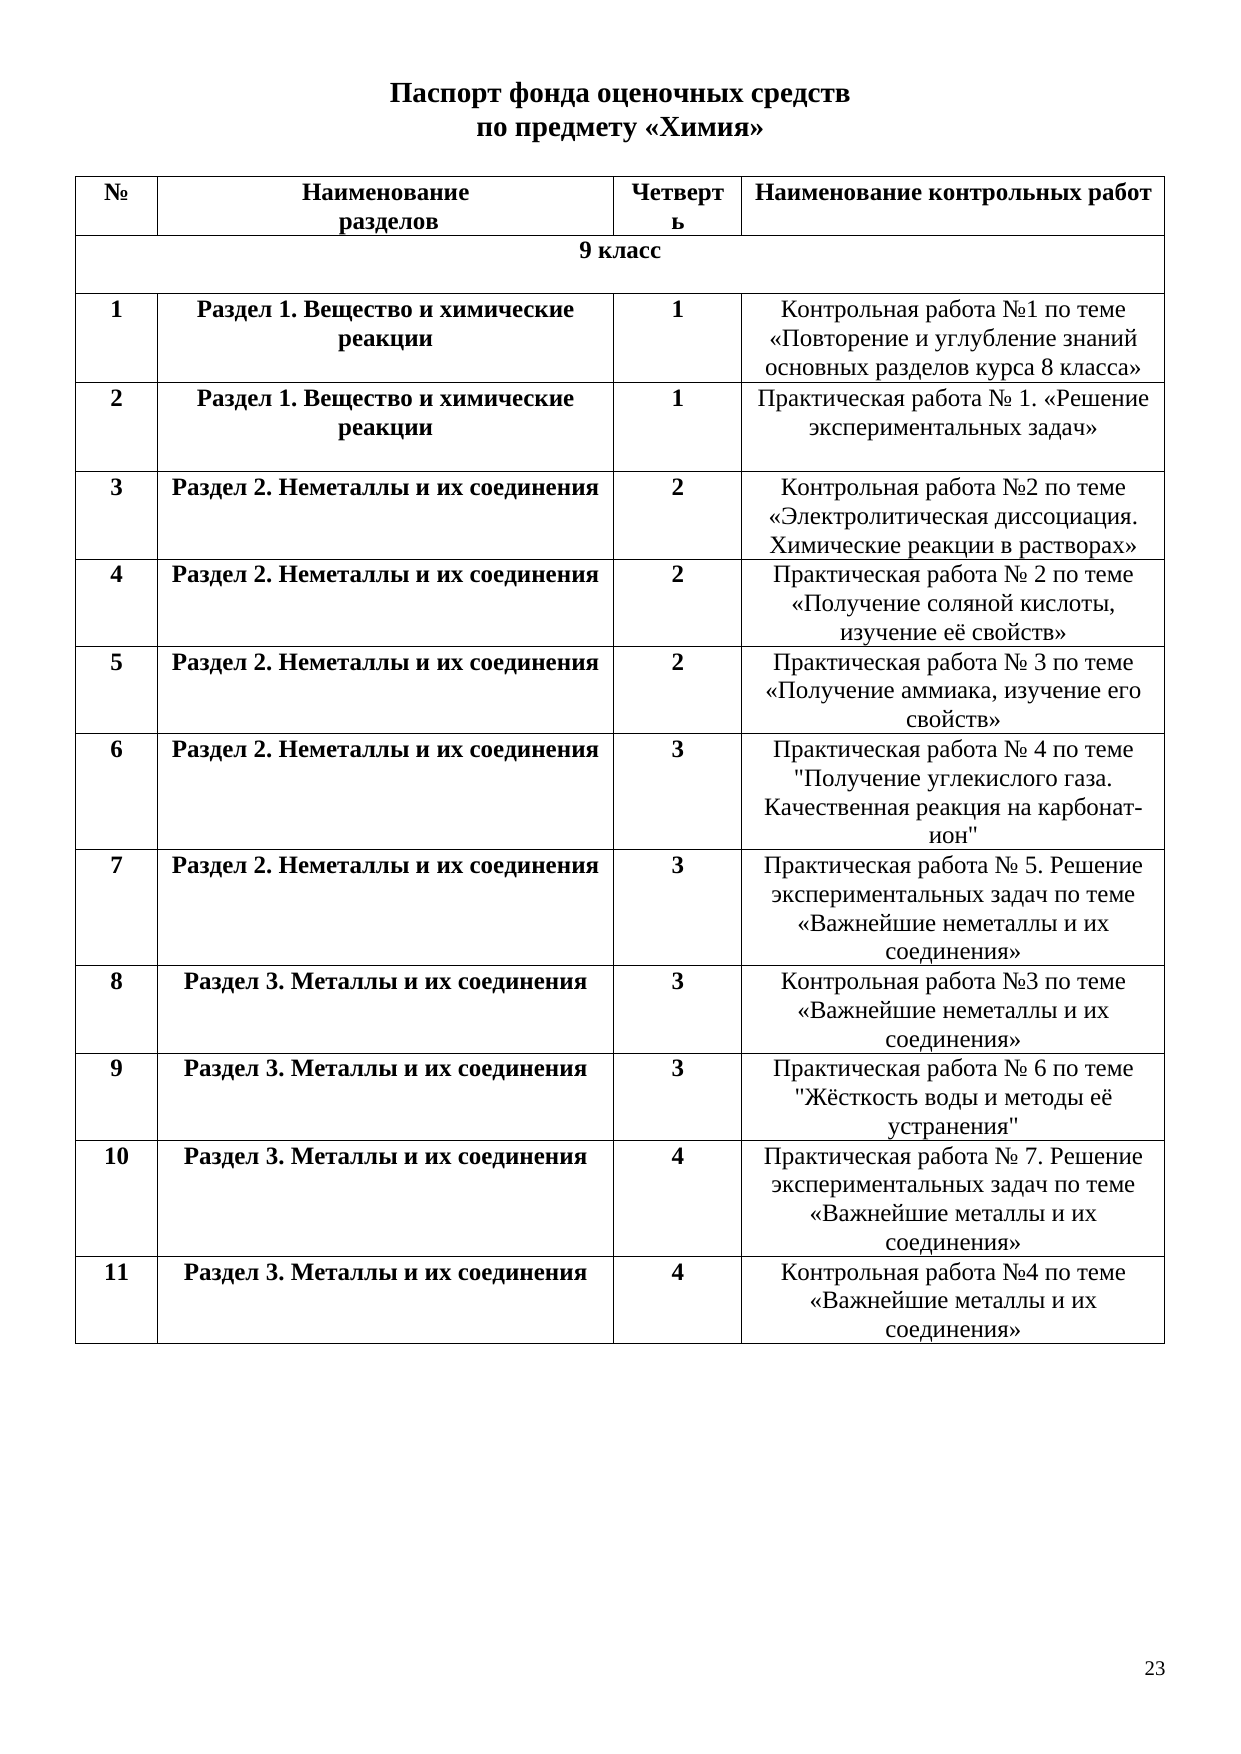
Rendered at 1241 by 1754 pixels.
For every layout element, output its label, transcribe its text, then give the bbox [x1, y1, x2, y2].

text Паспорт фонда оценочных средств [75, 75, 1165, 109]
table_cell Практическая работа № 7. Решение экспериментальных задач по теме «Важнейшие металлы и их соединения» [742, 1141, 1164, 1256]
table_header Наименование разделов [158, 177, 613, 234]
table_cell 9 класс [76, 236, 1164, 293]
table_cell 5 [76, 647, 157, 733]
table_cell 4 [614, 1257, 741, 1343]
table_cell 3 [614, 1054, 741, 1140]
table_header № [76, 177, 157, 234]
table_cell Раздел 3. Металлы и их соединения [158, 1054, 613, 1140]
table_cell Контрольная работа №2 по теме «Электролитическая диссоциация. Химические реакции в растворах» [742, 472, 1164, 558]
table_cell 1 [614, 383, 741, 471]
table_cell 2 [614, 472, 741, 558]
table_cell 1 [76, 294, 157, 382]
table_cell 2 [76, 383, 157, 471]
table_cell 10 [76, 1141, 157, 1256]
table_cell Раздел 2. Неметаллы и их соединения [158, 850, 613, 965]
table_cell 8 [76, 966, 157, 1052]
table_cell 7 [76, 850, 157, 965]
table_cell 4 [76, 560, 157, 646]
text по предмету «Химия» [75, 109, 1165, 143]
table_header Наименование контрольных работ [742, 177, 1164, 234]
table_cell Контрольная работа №4 по теме «Важнейшие металлы и их соединения» [742, 1257, 1164, 1343]
table_cell Практическая работа № 4 по теме "Получение углекислого газа. Качественная реакция на карбонат-ион" [742, 734, 1164, 849]
table_cell Контрольная работа №3 по теме «Важнейшие неметаллы и их соединения» [742, 966, 1164, 1052]
table_cell Практическая работа № 5. Решение экспериментальных задач по теме «Важнейшие неметаллы и их соединения» [742, 850, 1164, 965]
table_cell Раздел 2. Неметаллы и их соединения [158, 734, 613, 849]
table_cell 3 [76, 472, 157, 558]
table_cell Раздел 3. Металлы и их соединения [158, 1141, 613, 1256]
table_cell 4 [614, 1141, 741, 1256]
table_cell Практическая работа № 3 по теме «Получение аммиака, изучение его свойств» [742, 647, 1164, 733]
table_cell Раздел 3. Металлы и их соединения [158, 1257, 613, 1343]
table_cell 3 [614, 966, 741, 1052]
table_cell 11 [76, 1257, 157, 1343]
table_cell 3 [614, 734, 741, 849]
table_cell 2 [614, 560, 741, 646]
table_cell 3 [614, 850, 741, 965]
table_header Четверть [614, 177, 741, 234]
table_cell Раздел 1. Вещество и химические реакции [158, 383, 613, 471]
table_cell 2 [614, 647, 741, 733]
table_cell Практическая работа № 2 по теме «Получение соляной кислоты, изучение её свойств» [742, 560, 1164, 646]
table_cell 9 [76, 1054, 157, 1140]
table_cell Раздел 1. Вещество и химические реакции [158, 294, 613, 382]
table_cell 1 [614, 294, 741, 382]
table_cell Раздел 3. Металлы и их соединения [158, 966, 613, 1052]
table_cell Практическая работа № 1. «Решение экспериментальных задач» [742, 383, 1164, 471]
table_cell Раздел 2. Неметаллы и их соединения [158, 472, 613, 558]
table_cell 6 [76, 734, 157, 849]
table_cell Практическая работа № 6 по теме "Жёсткость воды и методы её устранения" [742, 1054, 1164, 1140]
table_cell Раздел 2. Неметаллы и их соединения [158, 560, 613, 646]
table_cell Контрольная работа №1 по теме «Повторение и углубление знаний основных разделов курса 8 класса» [742, 294, 1164, 382]
table_cell Раздел 2. Неметаллы и их соединения [158, 647, 613, 733]
